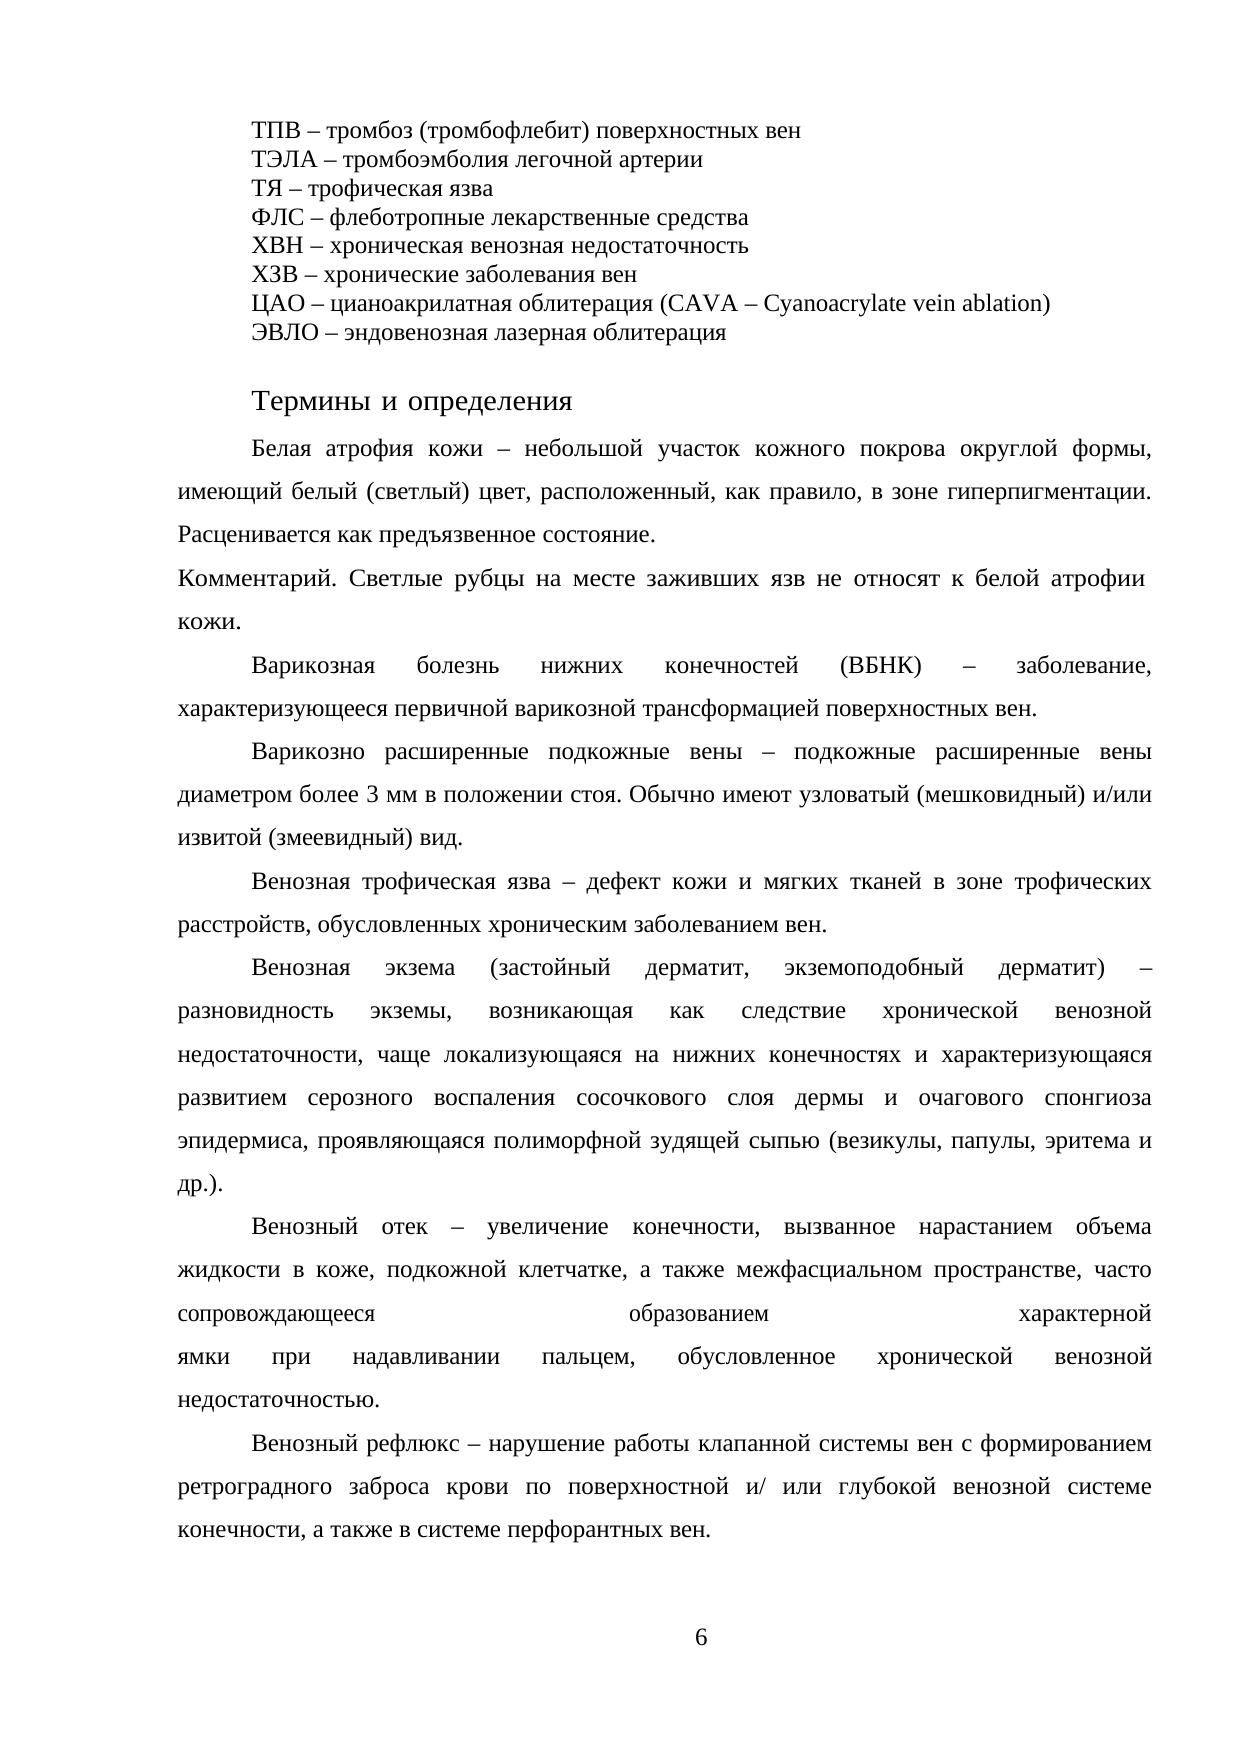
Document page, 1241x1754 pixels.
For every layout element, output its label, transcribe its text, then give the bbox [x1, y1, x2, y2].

subtitle Термины и определения [251, 383, 1163, 417]
text Венозный рефлюкс – нарушение работы клапанной системы вен с формированием ретроградного заброса крови по поверхностной и/ или глубокой венозной системе конечности, а также в системе перфорантных вен. [177, 1428, 1152, 1543]
text Белая атрофия кожи – небольшой участок кожного покрова округлой формы, имеющий белый (светлый) цвет, расположенный, как правило, в зоне гиперпигментации. Расценивается как предъязвенное состояние. [177, 433, 1152, 548]
text Венозный отек – увеличение конечности, вызванное нарастанием объема жидкости в коже, подкожной клетчатке, а также межфасциальном пространстве, часто сопровождающееся образованием характерной ямки при надавливании пальцем, обусловленное хронической венозной недостаточностью. [177, 1211, 1152, 1413]
text ФЛС – флеботропные лекарственные средства ХВН – хроническая венозная недостаточность ХЗВ – хронические заболевания вен [251, 202, 749, 288]
text Варикозно расширенные подкожные вены – подкожные расширенные вены диаметром более 3 мм в положении стоя. Обычно имеют узловатый (мешковидный) и/или извитой (змеевидный) вид. [177, 736, 1152, 851]
text Венозная экзема (застойный дерматит, экземоподобный дерматит) – разновидность экземы, возникающая как следствие хронической венозной недостаточности, чаще локализующаяся на нижних конечностях и характеризующаяся развитием серозного воспаления сосочкового слоя дермы и очагового спонгиоза эпидермиса, проявляющаяся полиморфной зудящей сыпью (везикулы, папулы, эритема и др.). [177, 952, 1152, 1197]
text Комментарий. Светлые рубцы на месте заживших язв не относят к белой атрофии кожи. [177, 563, 1152, 635]
text Варикозная болезнь нижних конечностей (ВБНК) – заболевание, характеризующееся первичной варикозной трансформацией поверхностных вен. [177, 650, 1152, 722]
text Венозная трофическая язва – дефект кожи и мягких тканей в зоне трофических расстройств, обусловленных хроническим заболеванием вен. [177, 866, 1152, 938]
text ТПВ – тромбоз (тромбофлебит) поверхностных вен ТЭЛА – тромбоэмболия легочной артерии [251, 115, 863, 173]
text ТЯ – трофическая язва [251, 173, 1163, 202]
text ЦАО – цианоакрилатная облитерация (CAVA – Cyanoacrylate vein ablation) ЭВЛО – эндовенозная лазерная облитерация [251, 288, 1113, 345]
